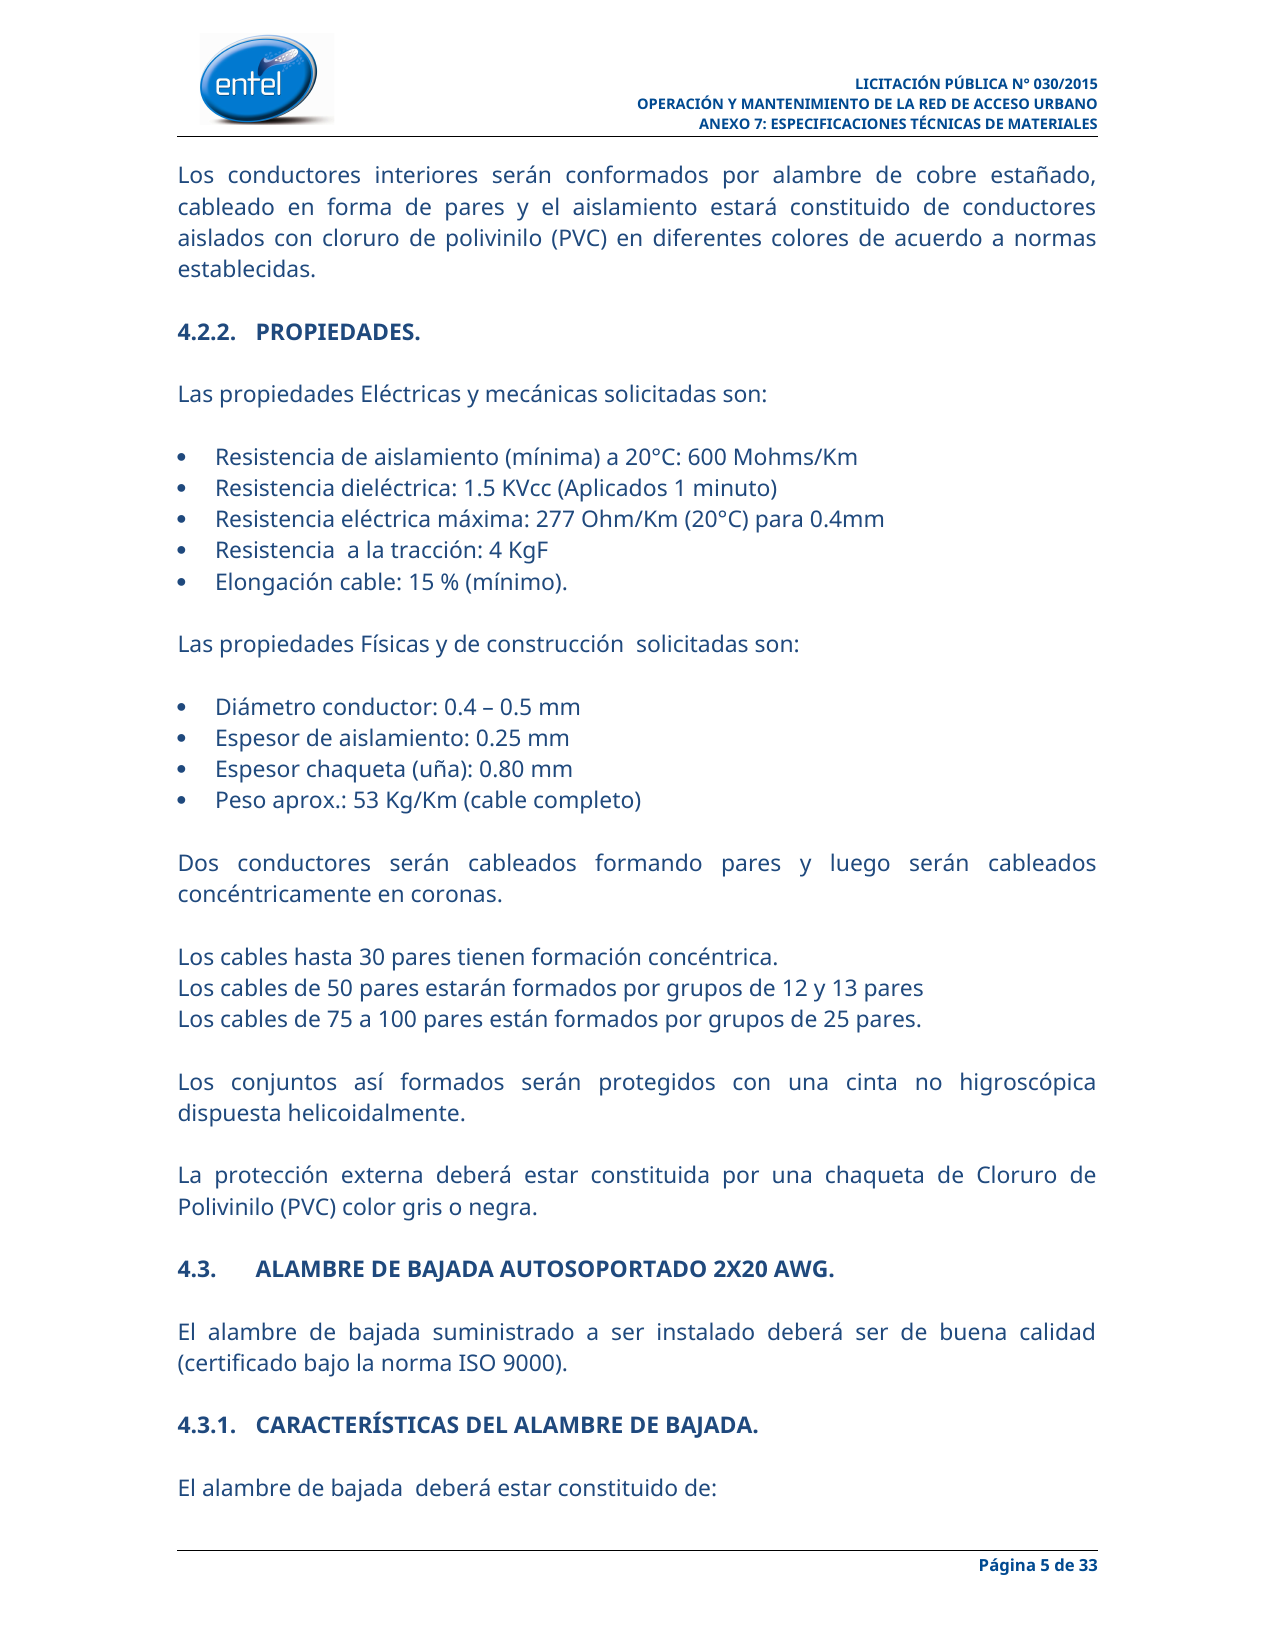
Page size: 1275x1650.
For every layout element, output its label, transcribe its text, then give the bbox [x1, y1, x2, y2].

text El alambre de bajada suministrado a ser instalado deberá ser de buena calidad (certificado bajo la norma ISO 9000). [177, 1316, 1098, 1378]
list Resistencia eléctrica máxima: 277 Ohm/Km (20°C) para 0.4mm [177, 503, 1098, 534]
list CARACTERÍSTICAS DEL ALAMBRE DE BAJADA. [177, 1409, 1098, 1441]
list Resistencia a la tracción: 4 KgF [177, 534, 1098, 566]
text Los conjuntos así formados serán protegidos con una cinta no higroscópica dispuesta helicoidalmente. [177, 1066, 1098, 1128]
list PROPIEDADES. [177, 316, 1098, 347]
list ALAMBRE DE BAJADA AUTOSOPORTADO 2X20 AWG. [177, 1253, 1098, 1284]
text Dos conductores serán cableados formando pares y luego serán cableados concéntricamente en coronas. [177, 847, 1098, 909]
list Resistencia dieléctrica: 1.5 KVcc (Aplicados 1 minuto) [177, 472, 1098, 503]
text Los cables de 75 a 100 pares están formados por grupos de 25 pares. [177, 1003, 1098, 1034]
text Las propiedades Eléctricas y mecánicas solicitadas son: [177, 378, 1098, 409]
text Los cables hasta 30 pares tienen formación concéntrica. [177, 941, 1098, 972]
list Peso aprox.: 53 Kg/Km (cable completo) [177, 784, 1098, 816]
list Espesor chaqueta (uña): 0.80 mm [177, 753, 1098, 784]
list Espesor de aislamiento: 0.25 mm [177, 722, 1098, 753]
text El alambre de bajada deberá estar constituido de: [177, 1472, 1098, 1503]
text Las propiedades Físicas y de construcción solicitadas son: [177, 628, 1098, 659]
picture [199, 33, 335, 125]
text La protección externa deberá estar constituida por una chaqueta de Cloruro de Polivinilo (PVC) color gris o negra. [177, 1159, 1098, 1222]
list Elongación cable: 15 % (mínimo). [177, 566, 1098, 597]
list Diámetro conductor: 0.4 – 0.5 mm [177, 691, 1098, 722]
text Los conductores interiores serán conformados por alambre de cobre estañado, cableado en forma de pares y el aislamiento estará constituido de conductores aislados con cloruro de polivinilo (PVC) en diferentes colores de acuerdo a normas establecidas. [177, 159, 1098, 284]
list Resistencia de aislamiento (mínima) a 20°C: 600 Mohms/Km [177, 441, 1098, 472]
text Los cables de 50 pares estarán formados por grupos de 12 y 13 pares [177, 972, 1098, 1003]
